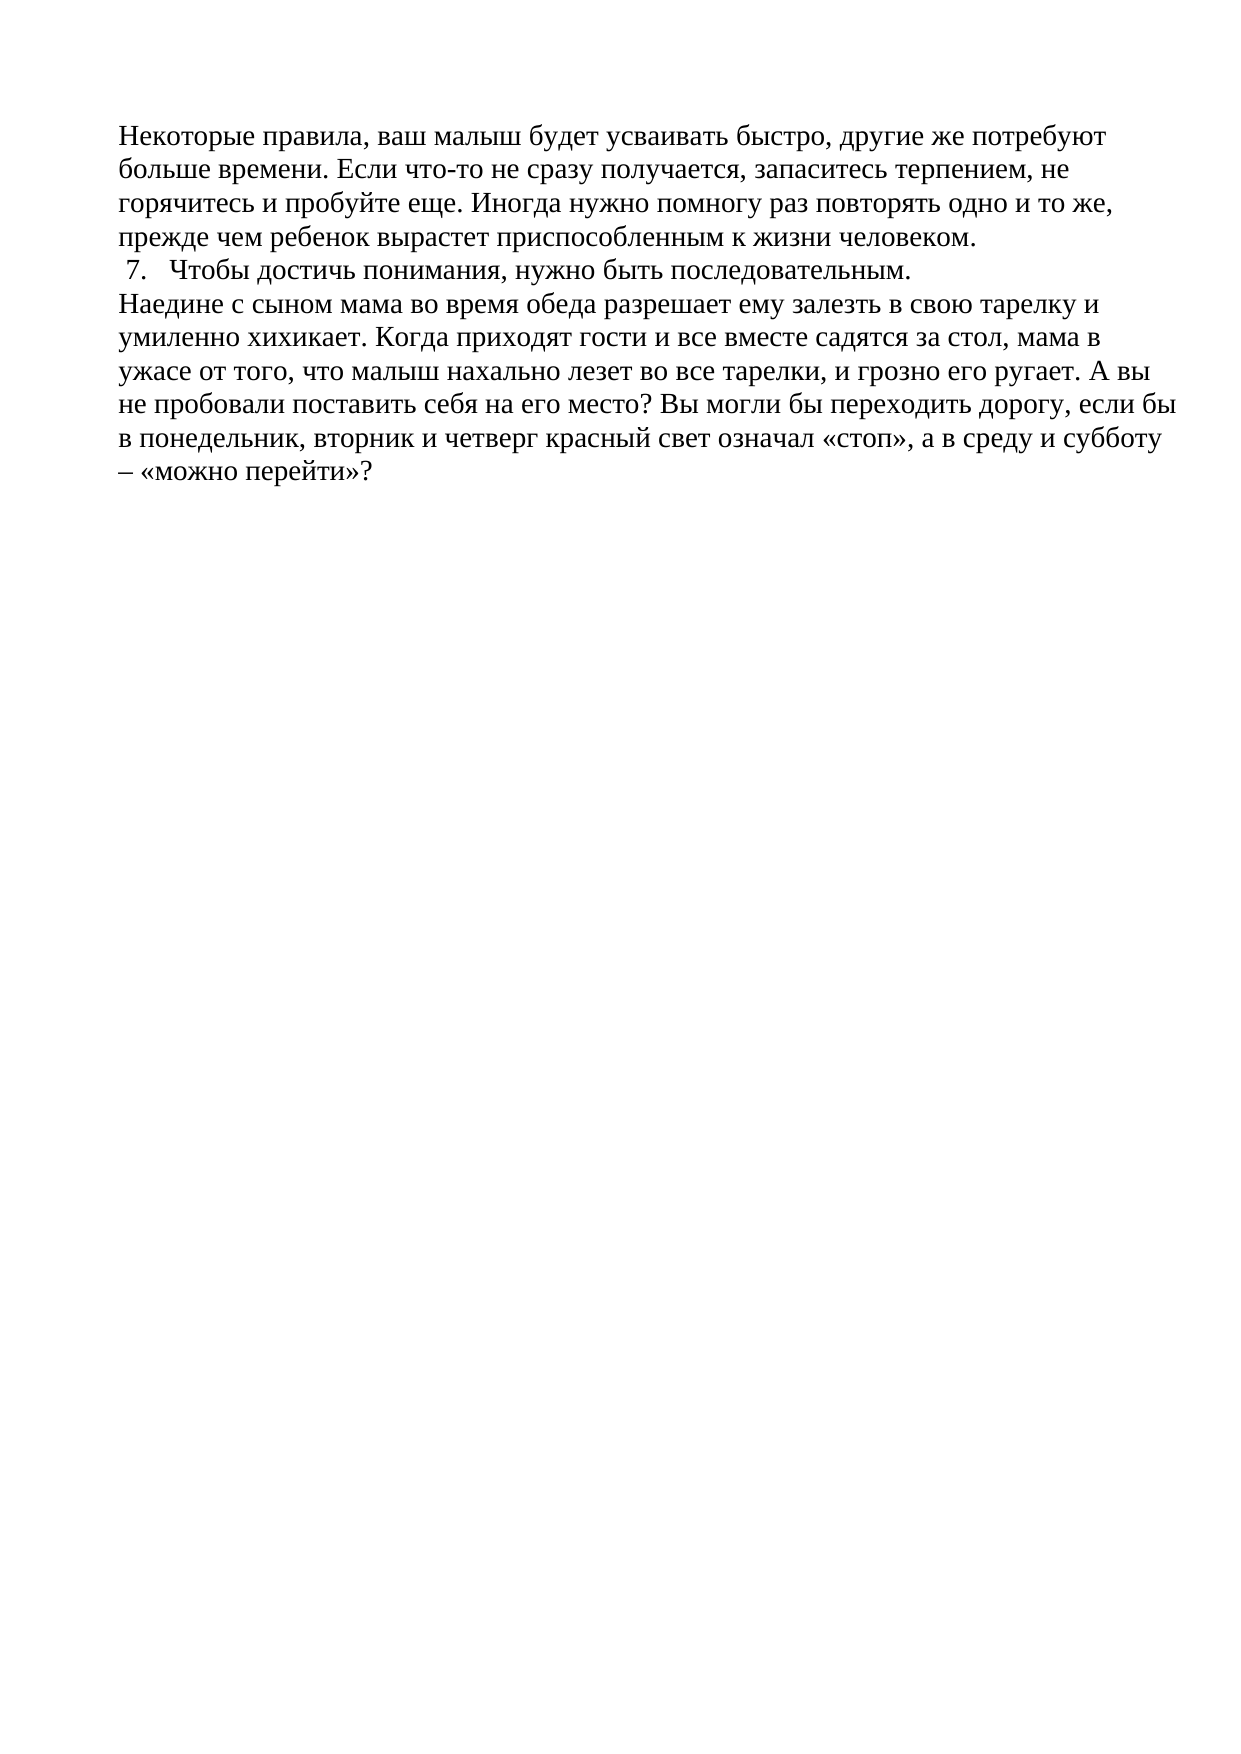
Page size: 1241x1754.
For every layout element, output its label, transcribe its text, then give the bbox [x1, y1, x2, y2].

text 7. Чтобы достичь понимания, нужно быть последовательным. [118, 252, 1181, 286]
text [118, 118, 1181, 252]
text Наедине с сыном мама во время обеда разрешает ему залезть в свою тарелку и умиленно хихикает. Когда приходят гости и все вместе садятся за стол, мама в ужасе от того, что малыш нахально лезет во все тарелки, и грозно его ругает. А вы не пробовали поставить себя на его место? Вы могли бы переходить дорогу, если бы в понедельник, вторник и четверг красный свет означал «стоп», а в среду и субботу – «можно перейти»? [118, 286, 1181, 487]
